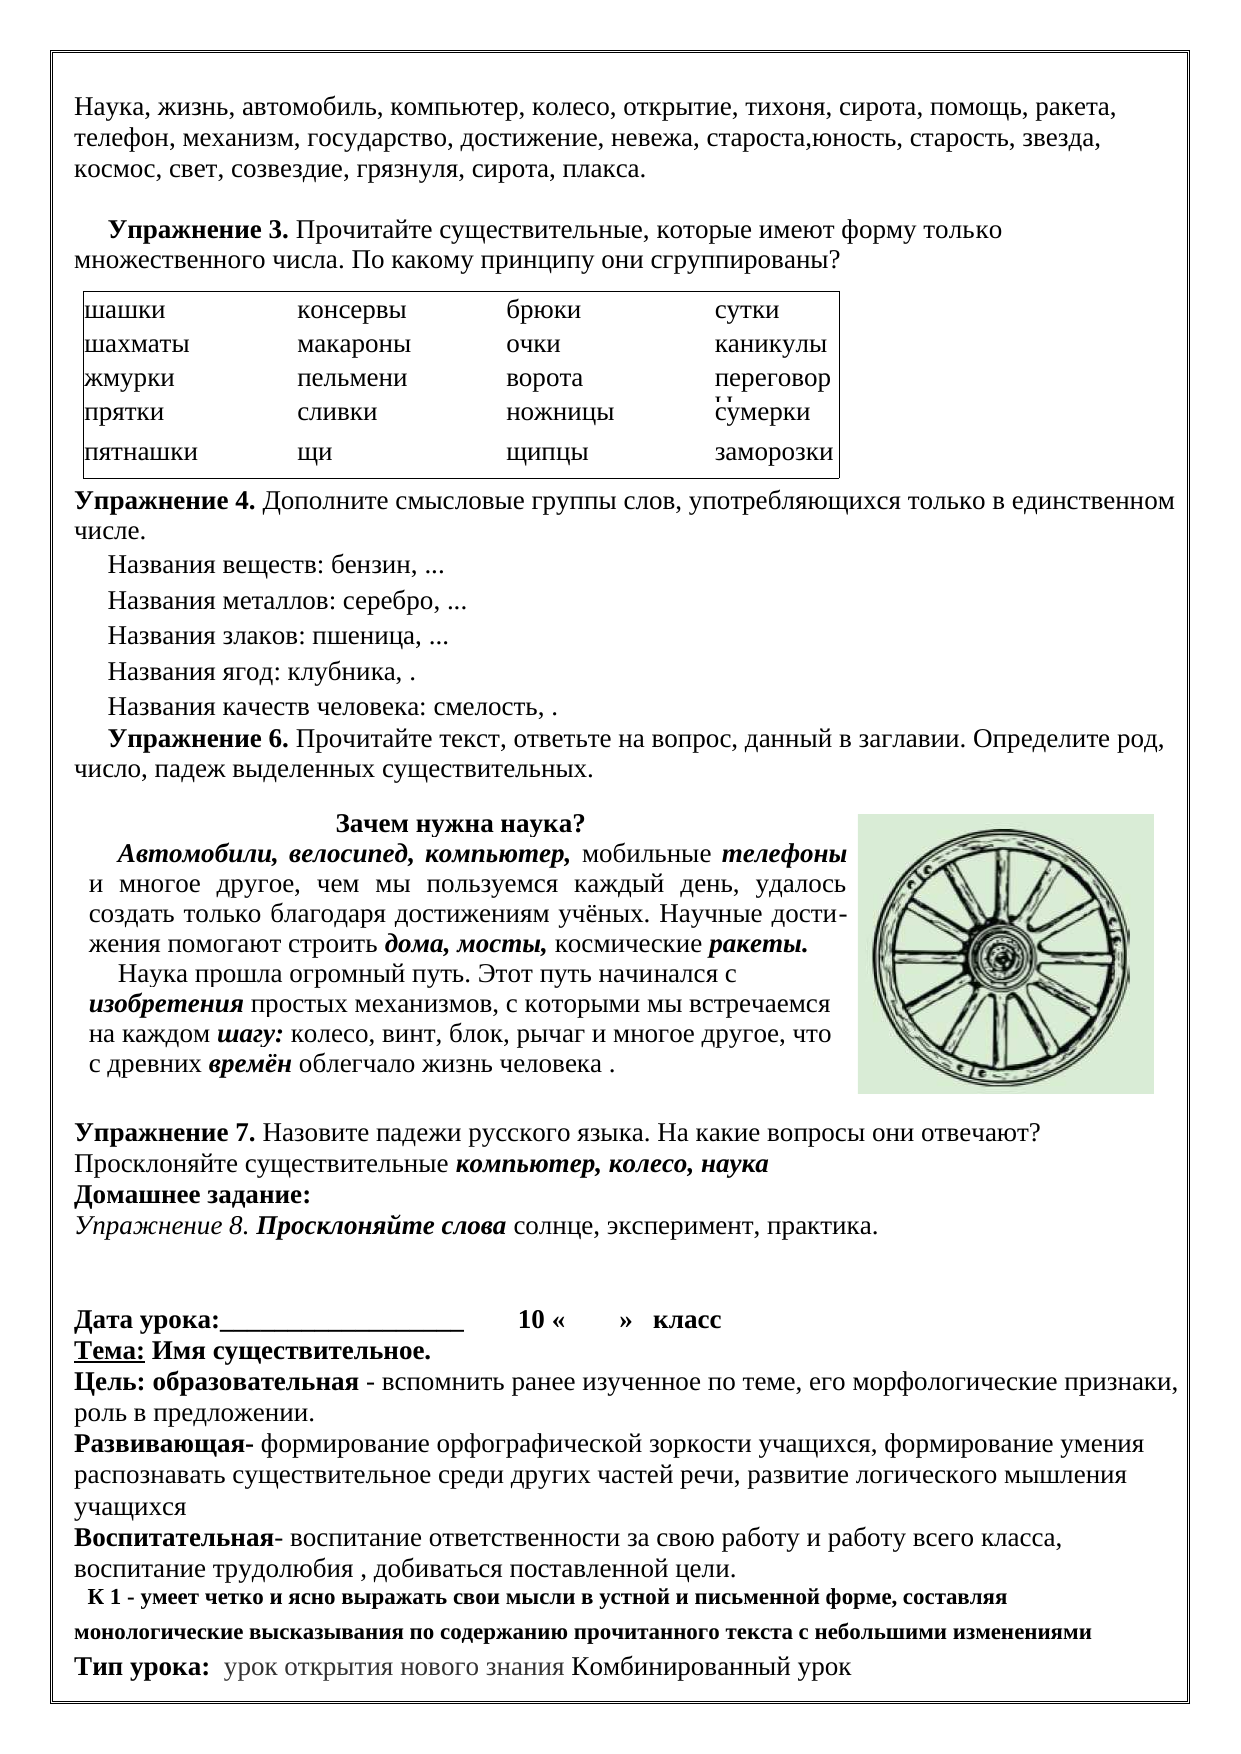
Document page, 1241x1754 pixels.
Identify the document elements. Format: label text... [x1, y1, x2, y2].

table_header шашки [84, 300, 242, 334]
text Упражнение 6. Прочитайте текст, ответьте на вопрос, данный в заглавии. Определите род, число, падеж выделенных существительных. [74, 723, 1181, 783]
table_cell сумерки [657, 402, 839, 436]
text Названия злаков: пшеница, ... [74, 616, 1181, 652]
table_cell прятки [84, 402, 242, 436]
table_cell щипцы [451, 436, 657, 465]
table_cell заморозки [657, 436, 839, 465]
table_header брюки [451, 300, 657, 334]
text Упражнение 7. Назовите падежи русского языка. На какие вопросы они отвечают? Просклоняйте существительные компьютер, колесо, наука [74, 1116, 1181, 1178]
table_header консервы [242, 300, 451, 334]
text Названия ягод: клубника, . [74, 652, 1181, 687]
text Наука прошла огромный путь. Этот путь начинался с изобретения простых механизмов, с которыми мы встречаемся на каждом шагу: колесо, винт, блок, рычаг и многое другое, что с древних времён облегчало жизнь человека . [88, 958, 1181, 1078]
text Упражнение 8. Просклоняйте слова солнце, эксперимент, практика. [74, 1209, 1181, 1241]
table_cell сливки [242, 402, 451, 436]
text Упражнение 4. Дополните смысловые группы слов, употребляющихся только в единственном числе. [74, 282, 1181, 545]
text Воспитательная- воспитание ответственности за свою работу и работу всего класса, воспитание трудолюбия , добиваться поставленной цели. [74, 1521, 1181, 1583]
table_cell ворота [451, 368, 657, 402]
table_cell переговоры [657, 368, 839, 402]
table_cell ножницы [451, 402, 657, 436]
table_cell очки [451, 334, 657, 368]
text Наука, жизнь, автомобиль, компьютер, колесо, открытие, тихоня, сирота, помощь, ракета, телефон, механизм, государство, достижение, невежа, староста,юность, старость, звезда, космос, свет, созвездие, грязнуля, сирота, плакса. [74, 90, 1181, 184]
text Тема: Имя существительное. [74, 1334, 1181, 1365]
text Автомобили, велосипед, компьютер, мобильные телефоны и многое другое, чем мы пользуемся каждый день, удалось создать только благодаря достижениям учёных. Научные достижения помогают строить дома, мосты, космические ракеты. [88, 838, 1181, 958]
text учащихся [74, 1490, 1181, 1521]
table_cell жмурки [84, 368, 242, 402]
text Домашнее задание: [74, 1178, 1181, 1209]
text Названия металлов: серебро, ... [74, 581, 1181, 616]
text Развивающая- формирование орфографической зоркости учащихся, формирование умения распознавать существительное среди других частей речи, развитие логического мышления [74, 1427, 1181, 1490]
text Дата урока:__________________ 10 « » класс [74, 1303, 1181, 1334]
text Зачем нужна наука? [74, 814, 1175, 837]
picture [857, 1078, 1154, 1094]
text Тип урока: урок открытия нового знания Комбинированный урок [74, 1650, 1181, 1681]
table_cell пельмени [242, 368, 451, 402]
table_cell каникулы [657, 334, 839, 368]
table_cell макароны [242, 334, 451, 368]
text Цель: образовательная - вспомнить ранее изученное по теме, его морфологические признаки, роль в предложении. [74, 1365, 1181, 1427]
table_cell пятнашки [84, 436, 242, 465]
table_cell шахматы [84, 334, 242, 368]
table_header сутки [657, 300, 839, 334]
text Названия качеств человека: смелость, . [74, 687, 1181, 723]
text К 1 - умеет четко и ясно выражать свои мысли в устной и письменной форме, составляя монологические высказывания по содержанию прочитанного текста с небольшими изменениями [74, 1583, 1181, 1645]
table_cell щи [242, 436, 451, 465]
text Упражнение 3. Прочитайте существительные, которые имеют форму только множественного числа. По какому принципу они сгруппированы? [74, 215, 1181, 275]
text Названия веществ: бензин, ... [74, 545, 1181, 581]
